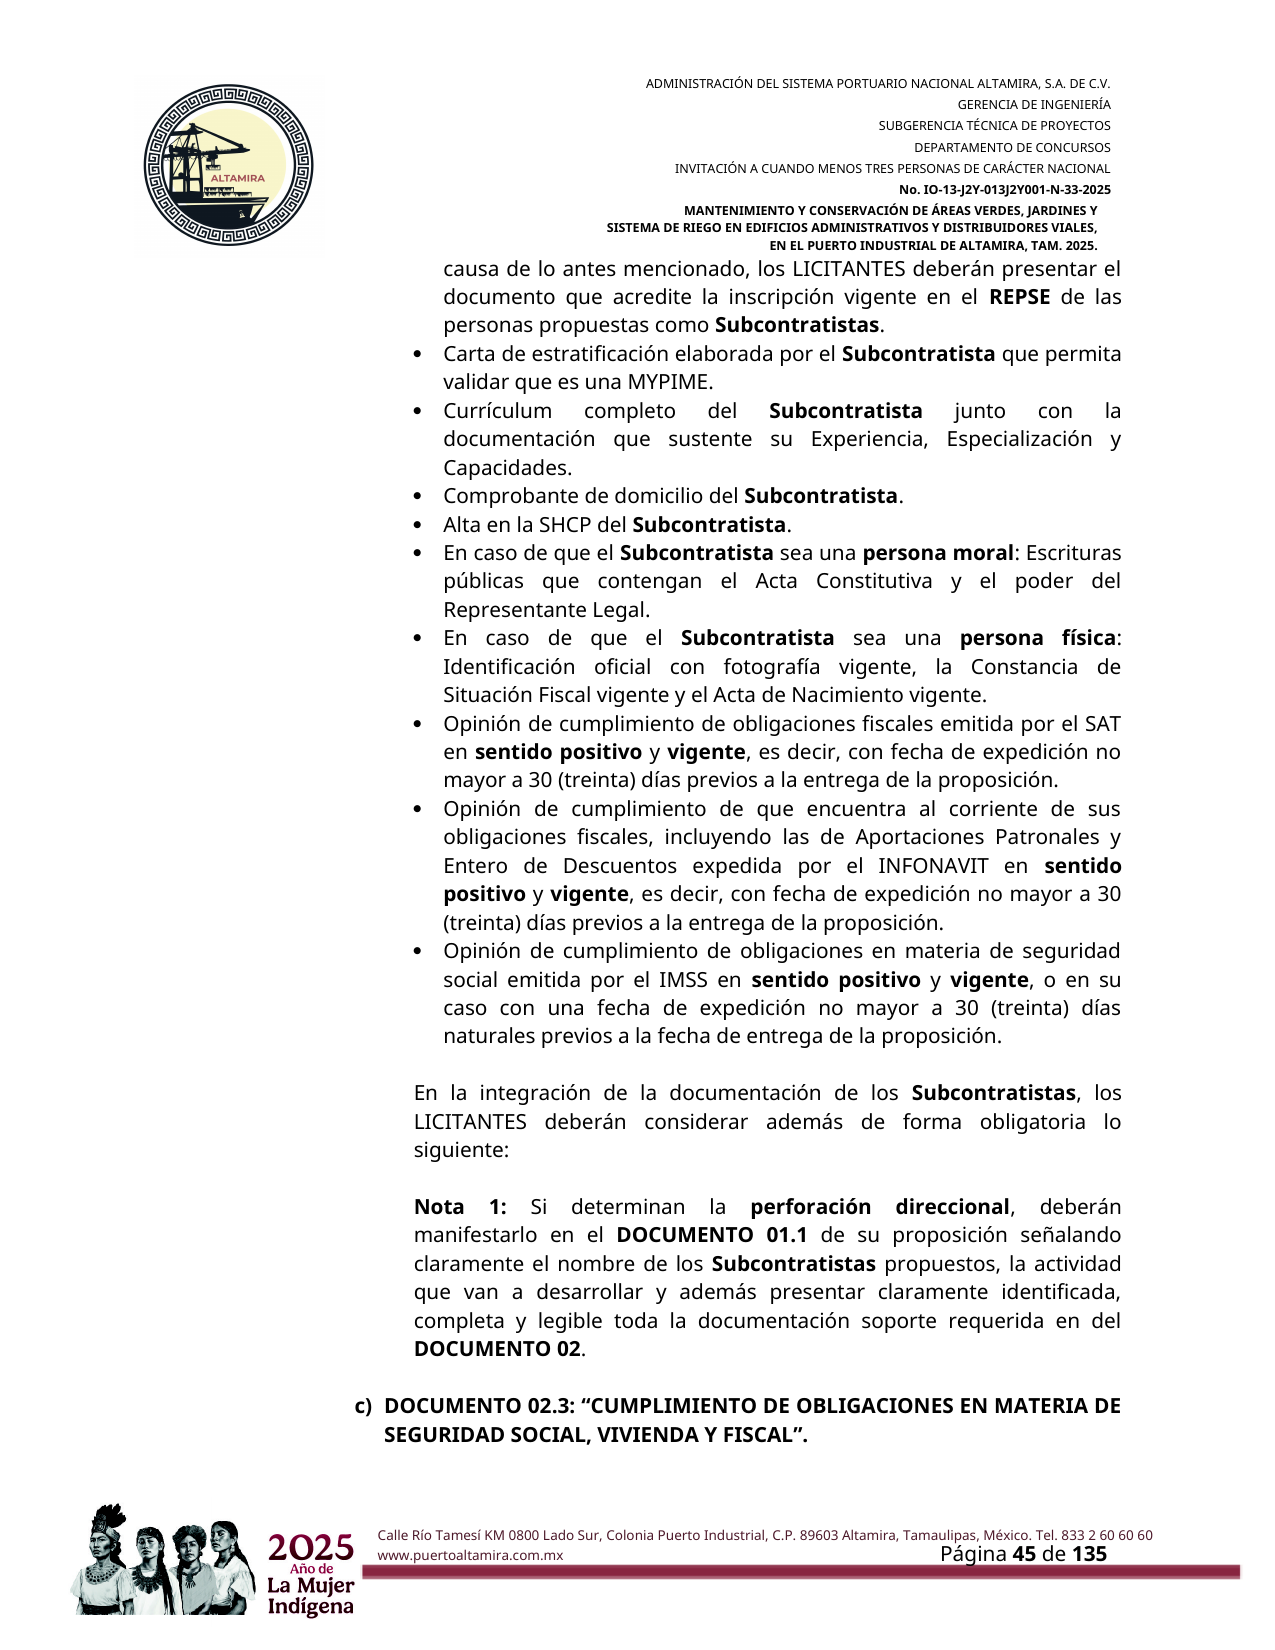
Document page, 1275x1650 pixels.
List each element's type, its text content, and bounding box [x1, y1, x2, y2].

list Currículum completo del Subcontratista junto con la documentación que sustente su Experiencia, Especialización y Capacidades. [413, 396, 1122, 481]
text Nota 1: Si determinan la perforación direccional, deberán manifestarlo en el DOCUMENTO 01.1 de su proposición señalando claramente el nombre de los Subcontratistas propuestos, la actividad que van a desarrollar y además presentar claramente identificada, completa y legible toda la documentación soporte requerida en del DOCUMENTO 02. [413, 1192, 1122, 1363]
list Opinión de cumplimiento de obligaciones fiscales emitida por el SAT en sentido positivo y vigente, es decir, con fecha de expedición no mayor a 30 (treinta) días previos a la entrega de la proposición. [413, 709, 1122, 794]
picture [0, 1497, 1244, 1627]
picture [134, 75, 325, 258]
list Comprobante de domicilio del Subcontratista. [413, 481, 1122, 510]
list Opinión de cumplimiento de obligaciones en materia de seguridad social emitida por el IMSS en sentido positivo y vigente, o en su caso con una fecha de expedición no mayor a 30 (treinta) días naturales previos a la fecha de entrega de la proposición. [413, 936, 1122, 1050]
list En caso de que el Subcontratista sea una persona física: Identificación oficial con fotografía vigente, la Constancia de Situación Fiscal vigente y el Acta de Nacimiento vigente. [413, 623, 1122, 709]
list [413, 254, 1122, 339]
list Opinión de cumplimiento de que encuentra al corriente de sus obligaciones fiscales, incluyendo las de Aportaciones Patronales y Entero de Descuentos expedida por el INFONAVIT en sentido positivo y vigente, es decir, con fecha de expedición no mayor a 30 (treinta) días previos a la entrega de la proposición. [413, 794, 1122, 936]
list DOCUMENTO 02.3: “CUMPLIMIENTO DE OBLIGACIONES EN MATERIA DE SEGURIDAD SOCIAL, VIVIENDA Y FISCAL”. [354, 1391, 1122, 1448]
text En la integración de la documentación de los Subcontratistas, los LICITANTES deberán considerar además de forma obligatoria lo siguiente: [413, 1078, 1122, 1164]
list En caso de que el Subcontratista sea una persona moral: Escrituras públicas que contengan el Acta Constitutiva y el poder del Representante Legal. [413, 538, 1122, 623]
list Alta en la SHCP del Subcontratista. [413, 510, 1122, 538]
list Carta de estratificación elaborada por el Subcontratista que permita validar que es una MYPIME. [413, 339, 1122, 396]
